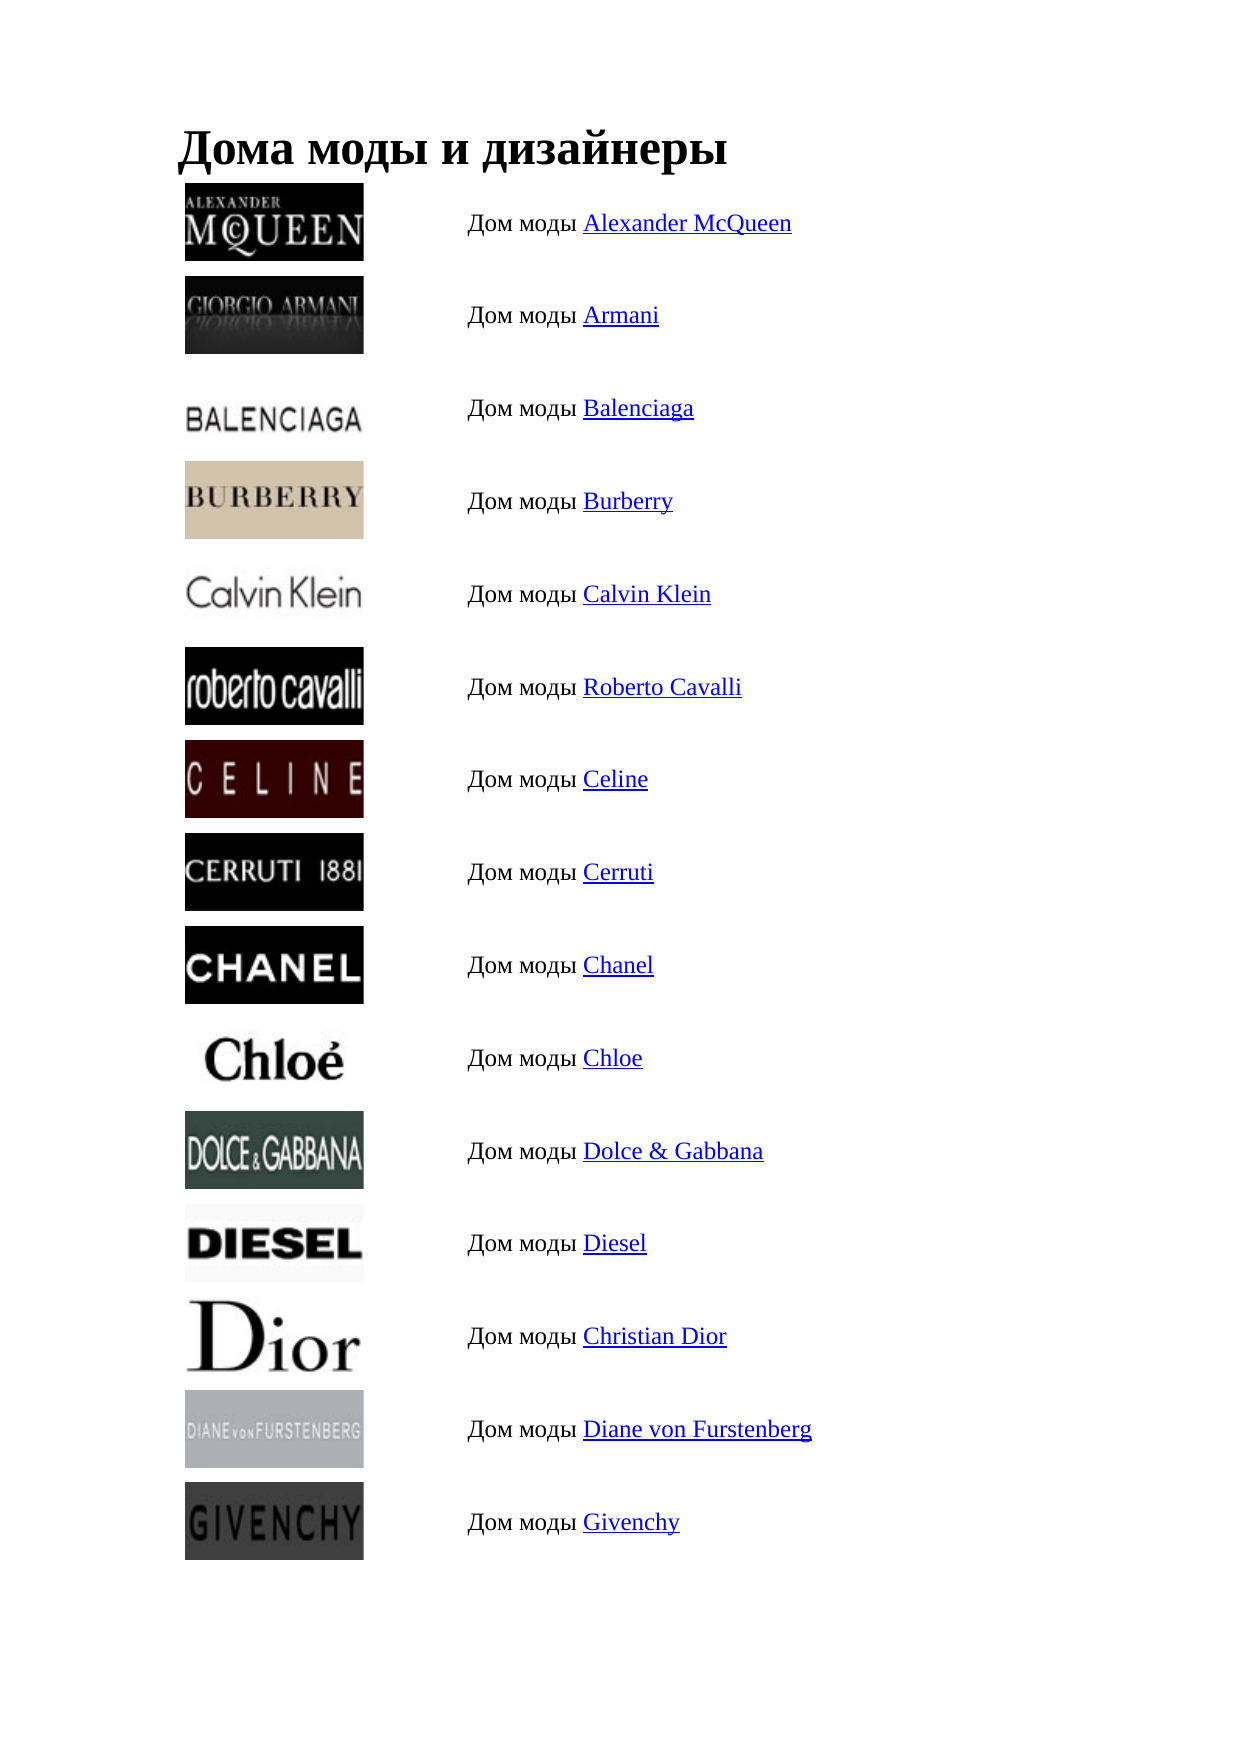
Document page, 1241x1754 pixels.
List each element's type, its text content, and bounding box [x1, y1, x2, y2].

picture [185, 833, 364, 911]
table_cell [177, 176, 1152, 1568]
picture [185, 369, 364, 447]
picture [185, 1482, 364, 1560]
picture [185, 1111, 364, 1189]
picture [185, 1297, 364, 1375]
picture [185, 554, 364, 632]
picture [185, 740, 364, 818]
picture [185, 1204, 364, 1282]
table_header Дома моды и дизайнеры [177, 118, 1152, 176]
picture [185, 183, 364, 261]
picture [185, 461, 364, 539]
picture [185, 1390, 364, 1468]
picture [185, 926, 364, 1004]
picture [185, 276, 364, 354]
picture [185, 1018, 364, 1096]
picture [185, 647, 364, 725]
